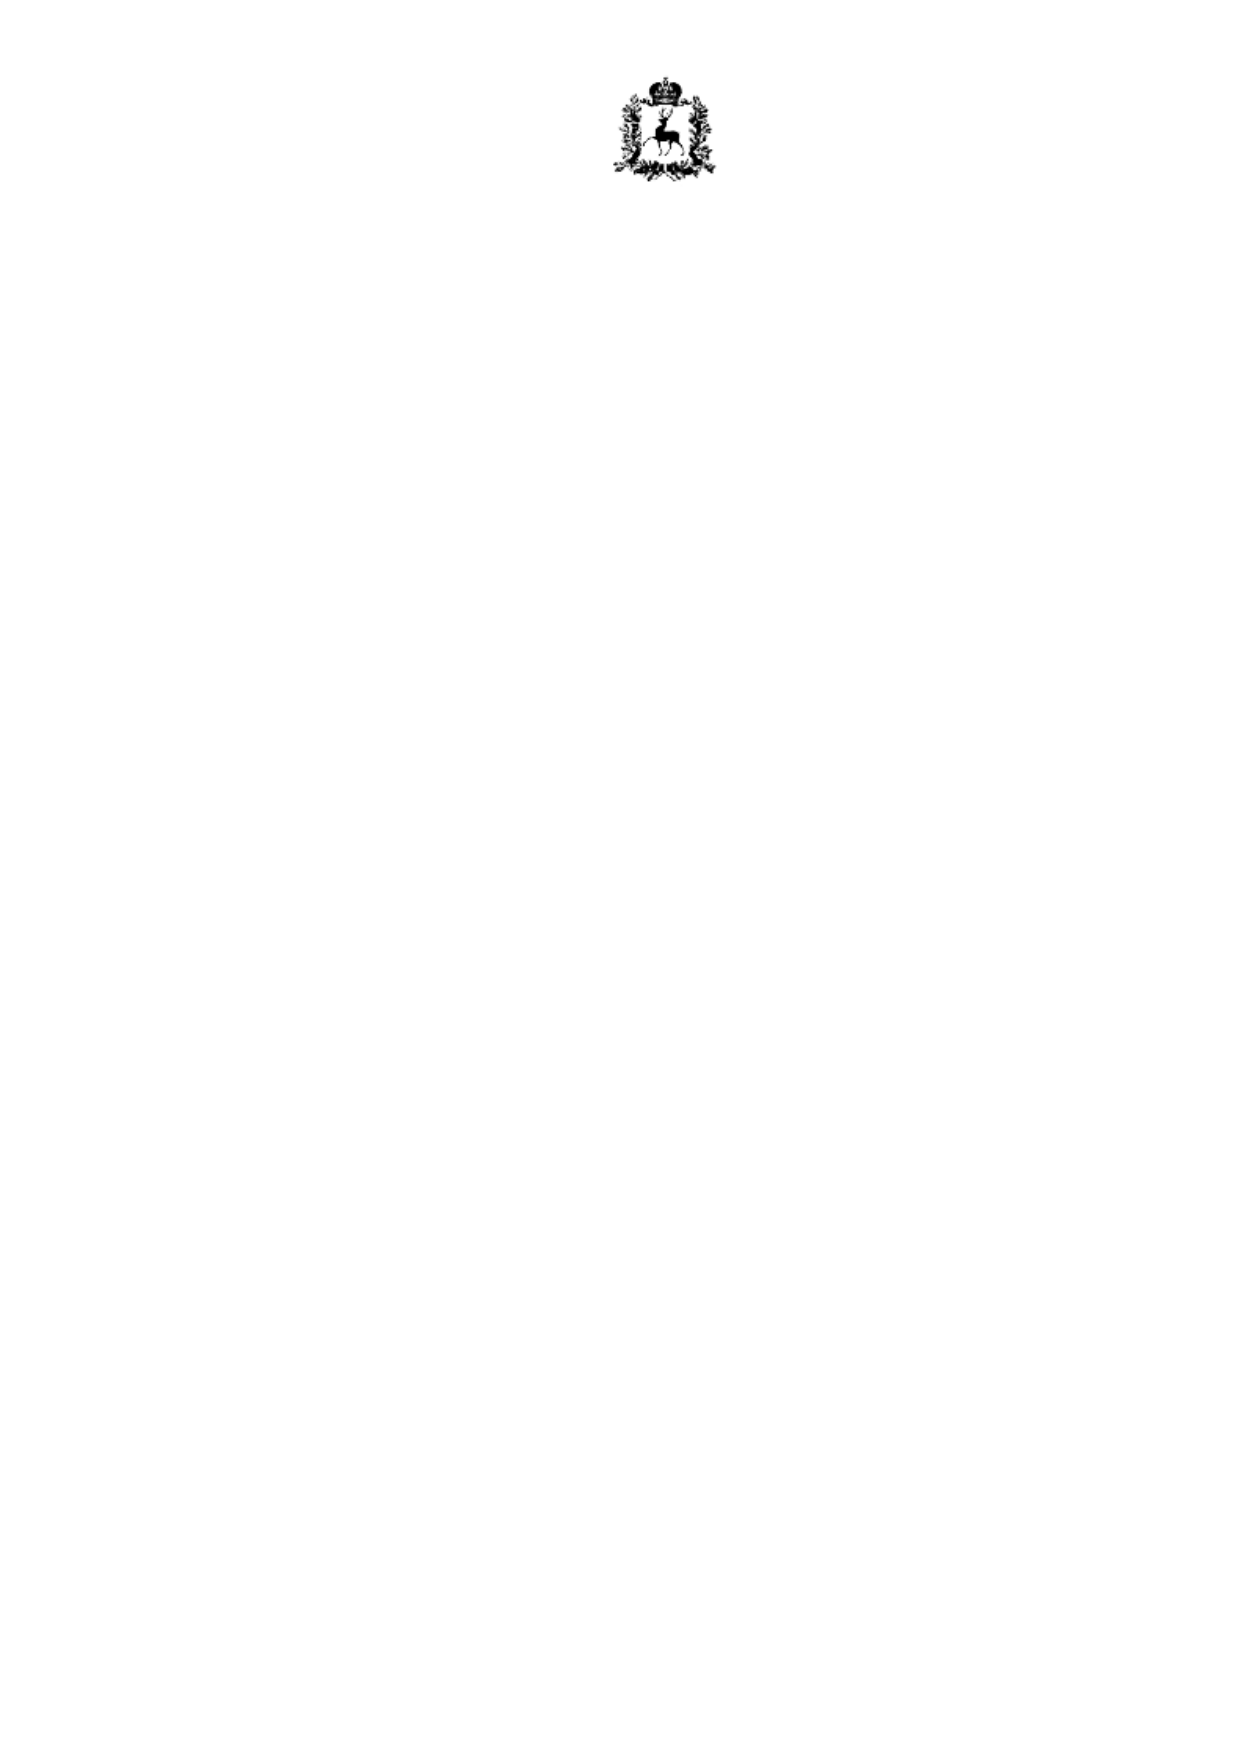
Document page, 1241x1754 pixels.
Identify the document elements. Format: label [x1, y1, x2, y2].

picture [612, 73, 717, 188]
